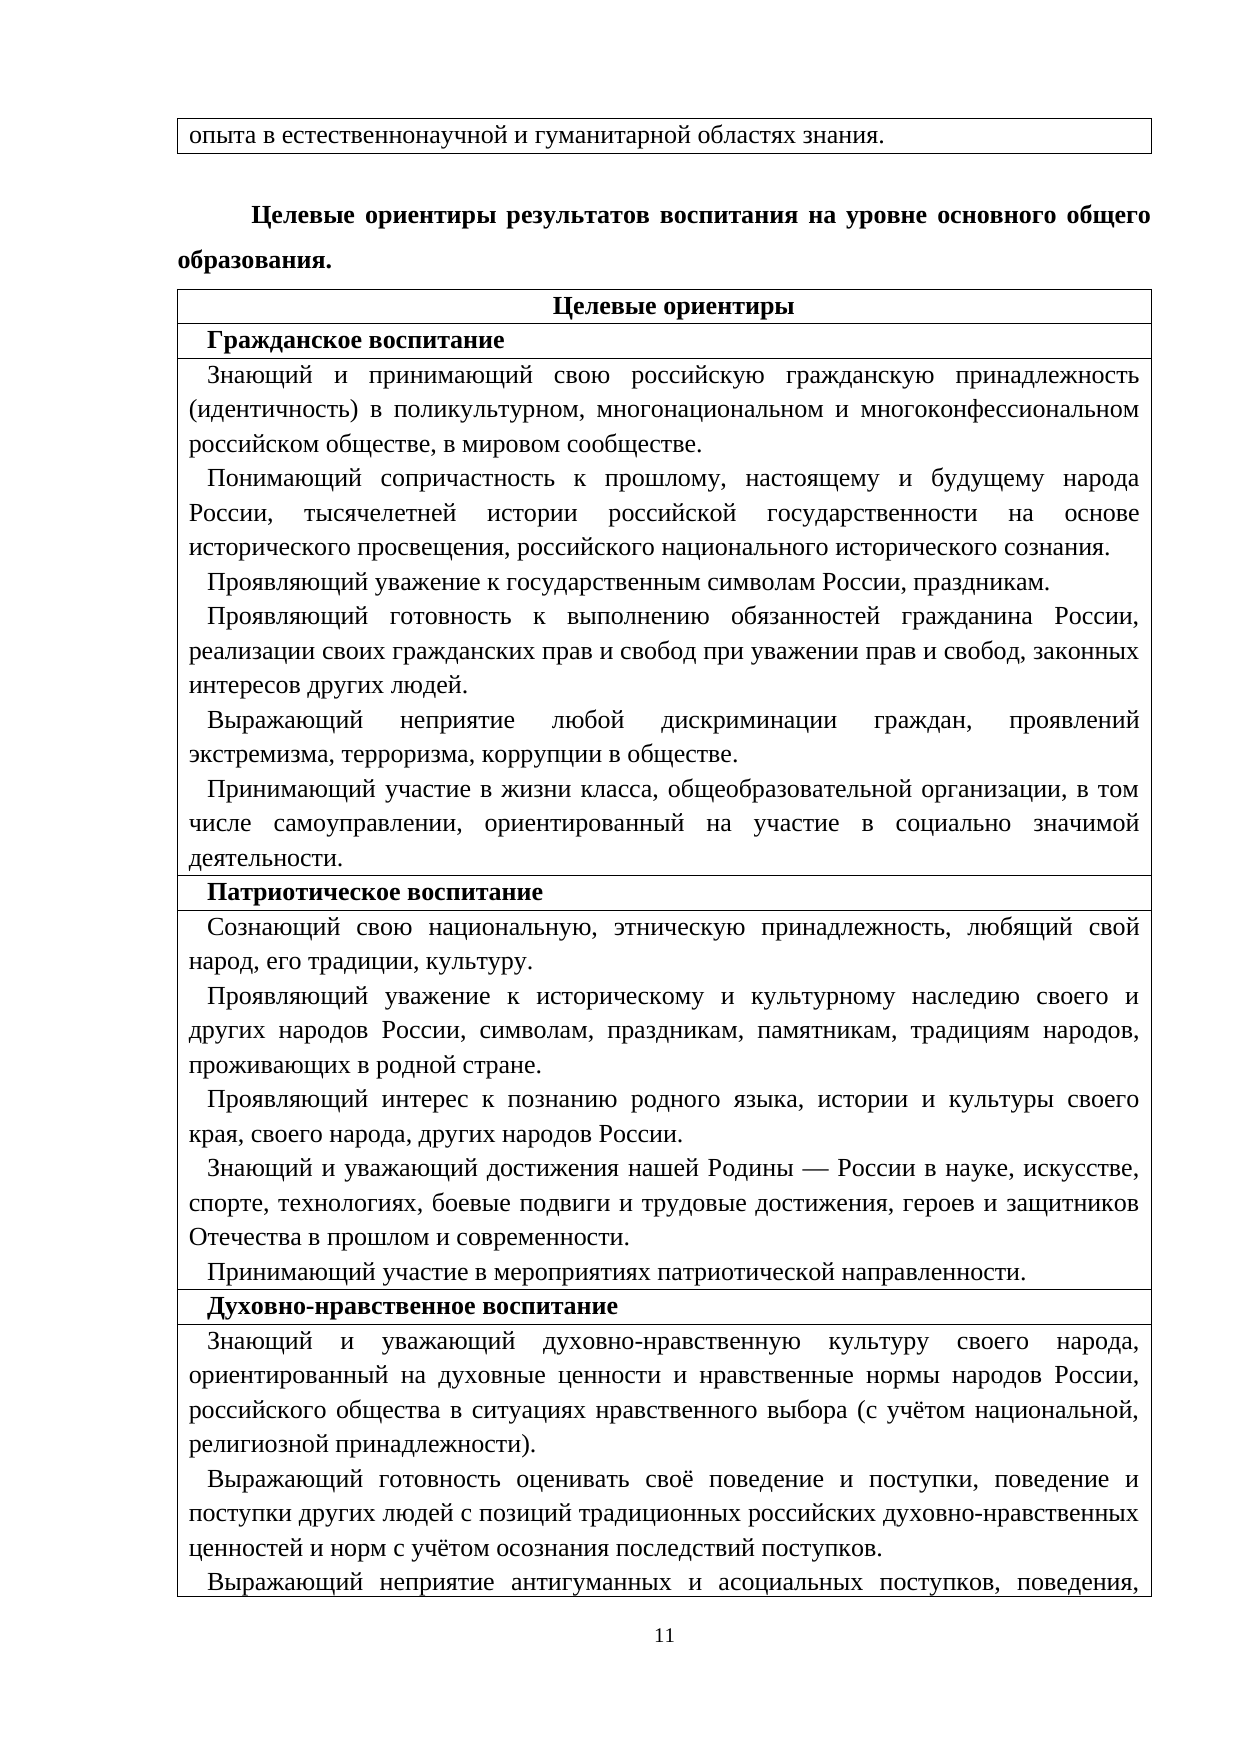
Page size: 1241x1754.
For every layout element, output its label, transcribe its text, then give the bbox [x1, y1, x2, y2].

table_header Целевые ориентиры [178, 290, 1151, 323]
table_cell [178, 1325, 1151, 1596]
table_cell Знающий и принимающий свою российскую гражданскую принадлежность (идентичность) в поликультурном, многонациональном и многоконфессиональном российском обществе, в мировом сообществе. Понимающий сопричастность к прошлому, настоящему и будущему народа России, тысячелетней истории российской государственности на основе исторического просвещения, российского национального исторического сознания. Проявляющий уважение к государственным символам России, праздникам. Проявляющий готовность к выполнению обязанностей гражданина России, реализации своих гражданских прав и свобод при уважении прав и свобод, законных интересов других людей. Выражающий неприятие любой дискриминации граждан, проявлений экстремизма, терроризма, коррупции в обществе. Принимающий участие в жизни класса, общеобразовательной организации, в том числе самоуправлении, ориентированный на участие в социально значимой деятельности. [178, 359, 1151, 875]
table_cell Сознающий свою национальную, этническую принадлежность, любящий свой народ, его традиции, культуру. Проявляющий уважение к историческому и культурному наследию своего и других народов России, символам, праздникам, памятникам, традициям народов, проживающих в родной стране. Проявляющий интерес к познанию родного языка, истории и культуры своего края, своего народа, других народов России. Знающий и уважающий достижения нашей Родины — России в науке, искусстве, спорте, технологиях, боевые подвиги и трудовые достижения, героев и защитников Отечества в прошлом и современности. Принимающий участие в мероприятиях патриотической направленности. [178, 911, 1151, 1289]
table_cell Гражданское воспитание [178, 324, 1151, 358]
text Целевые ориентиры результатов воспитания на уровне основного общего образования. [177, 199, 1152, 274]
table_cell Патриотическое воспитание [178, 876, 1151, 910]
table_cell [178, 119, 1151, 153]
table_cell Духовно-нравственное воспитание [178, 1290, 1151, 1324]
